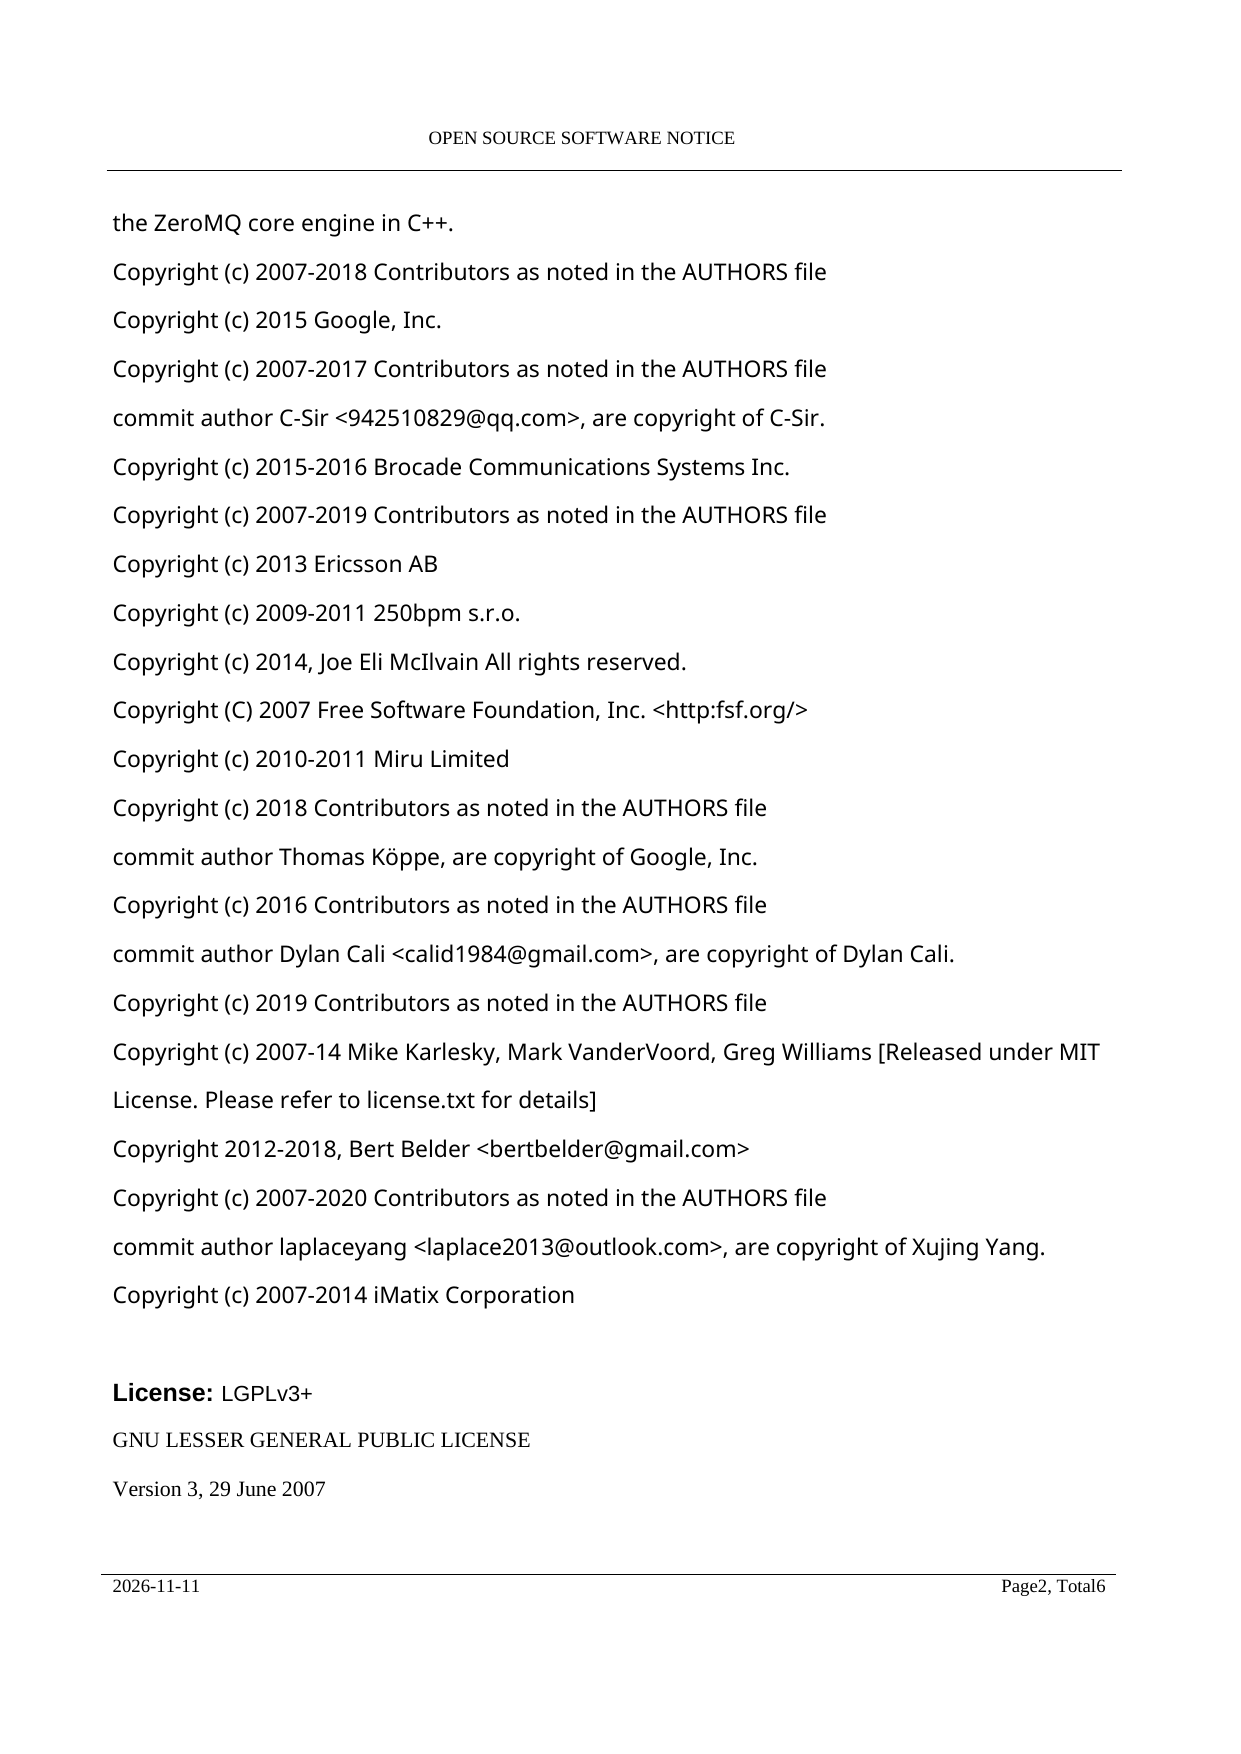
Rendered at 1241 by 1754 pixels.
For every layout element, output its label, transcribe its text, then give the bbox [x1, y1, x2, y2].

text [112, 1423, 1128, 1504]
text License: LGPLv3+ [112, 1376, 1128, 1409]
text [112, 206, 1128, 1360]
